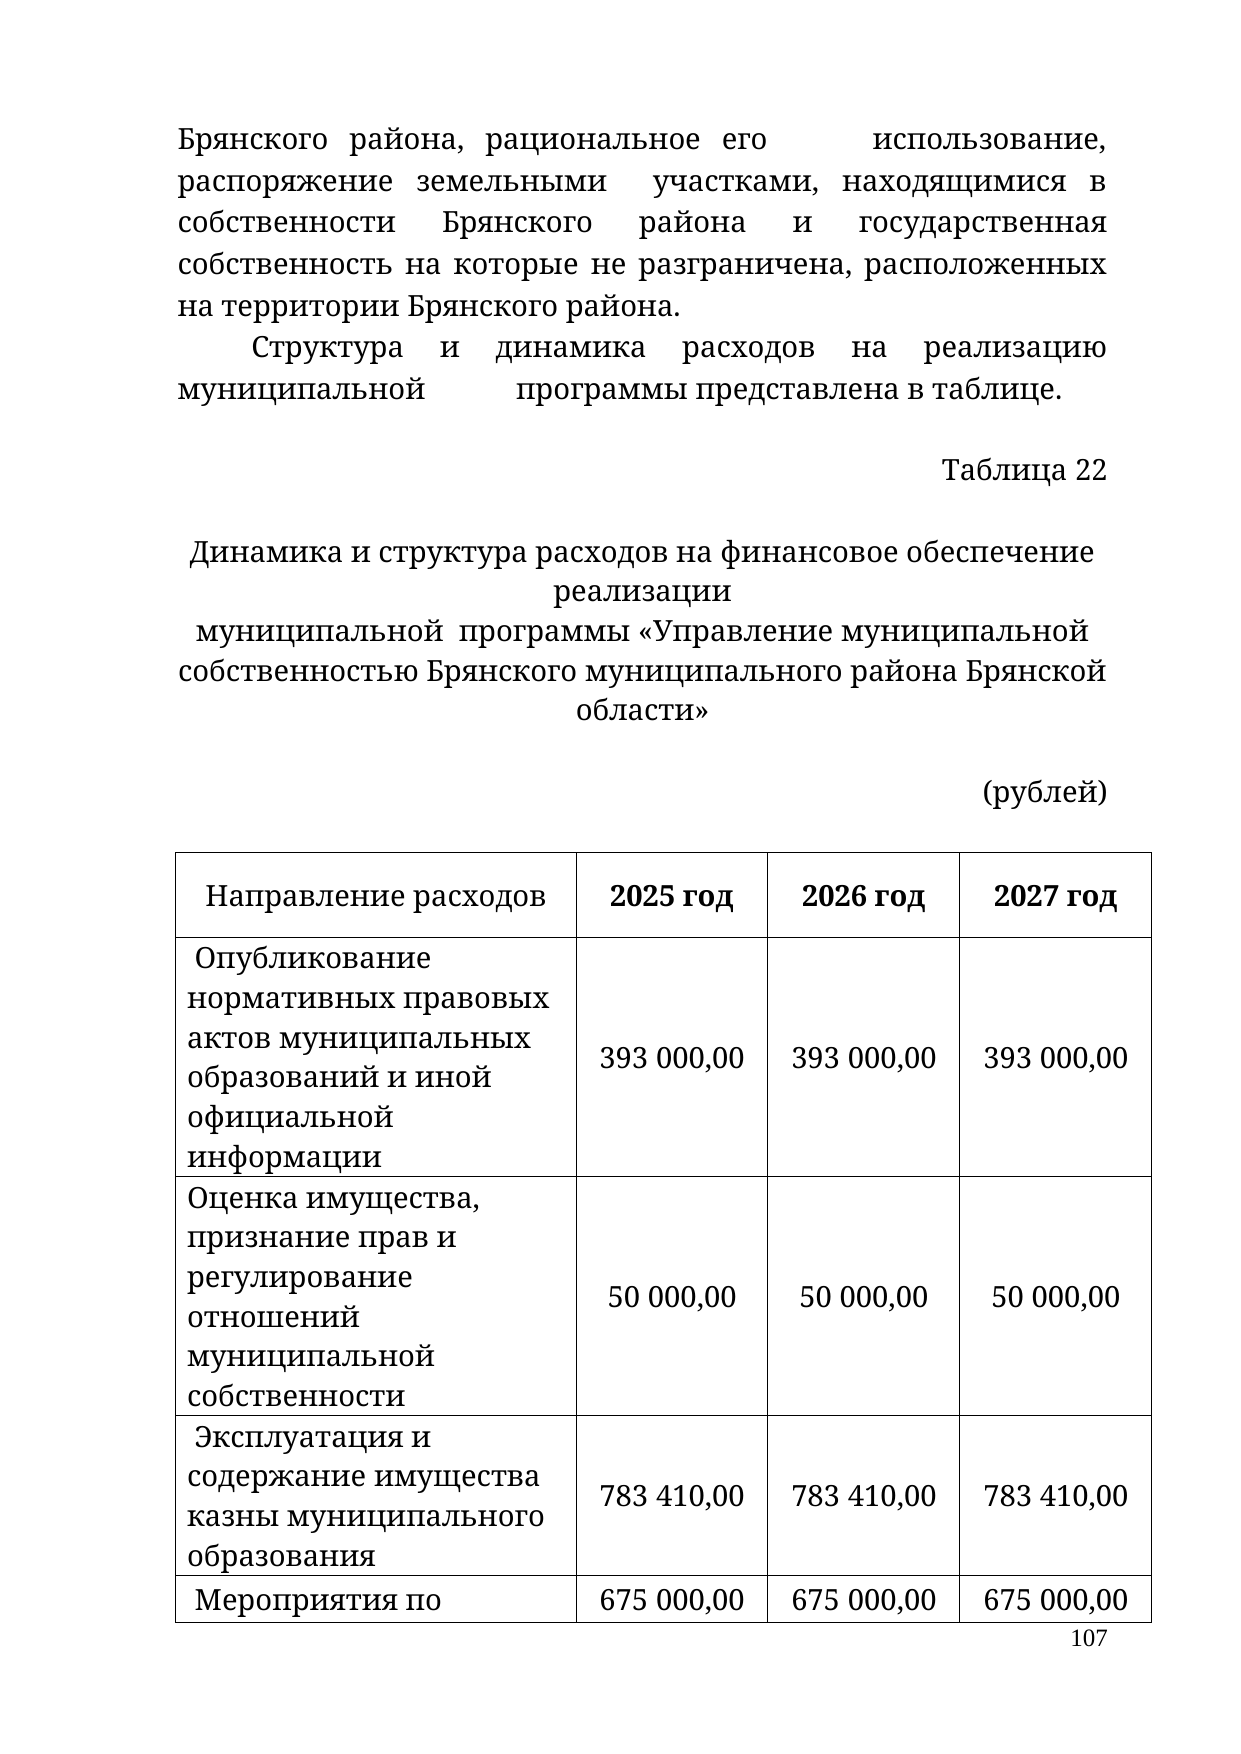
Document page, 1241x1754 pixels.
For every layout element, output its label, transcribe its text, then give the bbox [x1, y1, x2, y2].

table_cell 50 000,00 [768, 1177, 959, 1415]
table_header 2025 год [577, 853, 767, 937]
table_header Направление расходов [176, 853, 576, 937]
table_cell Опубликование нормативных правовых актов муниципальных образований и иной официальной информации [176, 938, 576, 1176]
text собственностью Брянского муниципального района Брянской области» [177, 650, 1107, 729]
text (рублей) [177, 771, 1107, 811]
table_cell 50 000,00 [577, 1177, 767, 1415]
table_cell 675 000,00 [768, 1576, 959, 1622]
text Структура и динамика расходов на реализацию муниципальной программы представлена в таблице. [177, 326, 1107, 408]
table_cell 675 000,00 [960, 1576, 1151, 1622]
table_cell 783 410,00 [960, 1416, 1151, 1575]
table_header 2026 год [768, 853, 959, 937]
table_cell 783 410,00 [768, 1416, 959, 1575]
text Таблица 22 [177, 449, 1107, 489]
table_header 2027 год [960, 853, 1151, 937]
table_cell Оценка имущества, признание прав и регулирование отношений муниципальной собственности [176, 1177, 576, 1415]
table_cell Эксплуатация и содержание имущества казны муниципального образования [176, 1416, 576, 1575]
table_cell 50 000,00 [960, 1177, 1151, 1415]
table_cell 393 000,00 [577, 938, 767, 1176]
table_cell 393 000,00 [768, 938, 959, 1176]
text Динамика и структура расходов на финансовое обеспечение реализации муниципальной программы «Управление муниципальной [177, 531, 1107, 650]
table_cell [176, 1576, 576, 1622]
table_cell 393 000,00 [960, 938, 1151, 1176]
table_cell 675 000,00 [577, 1576, 767, 1622]
table_cell 783 410,00 [577, 1416, 767, 1575]
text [177, 118, 1107, 324]
